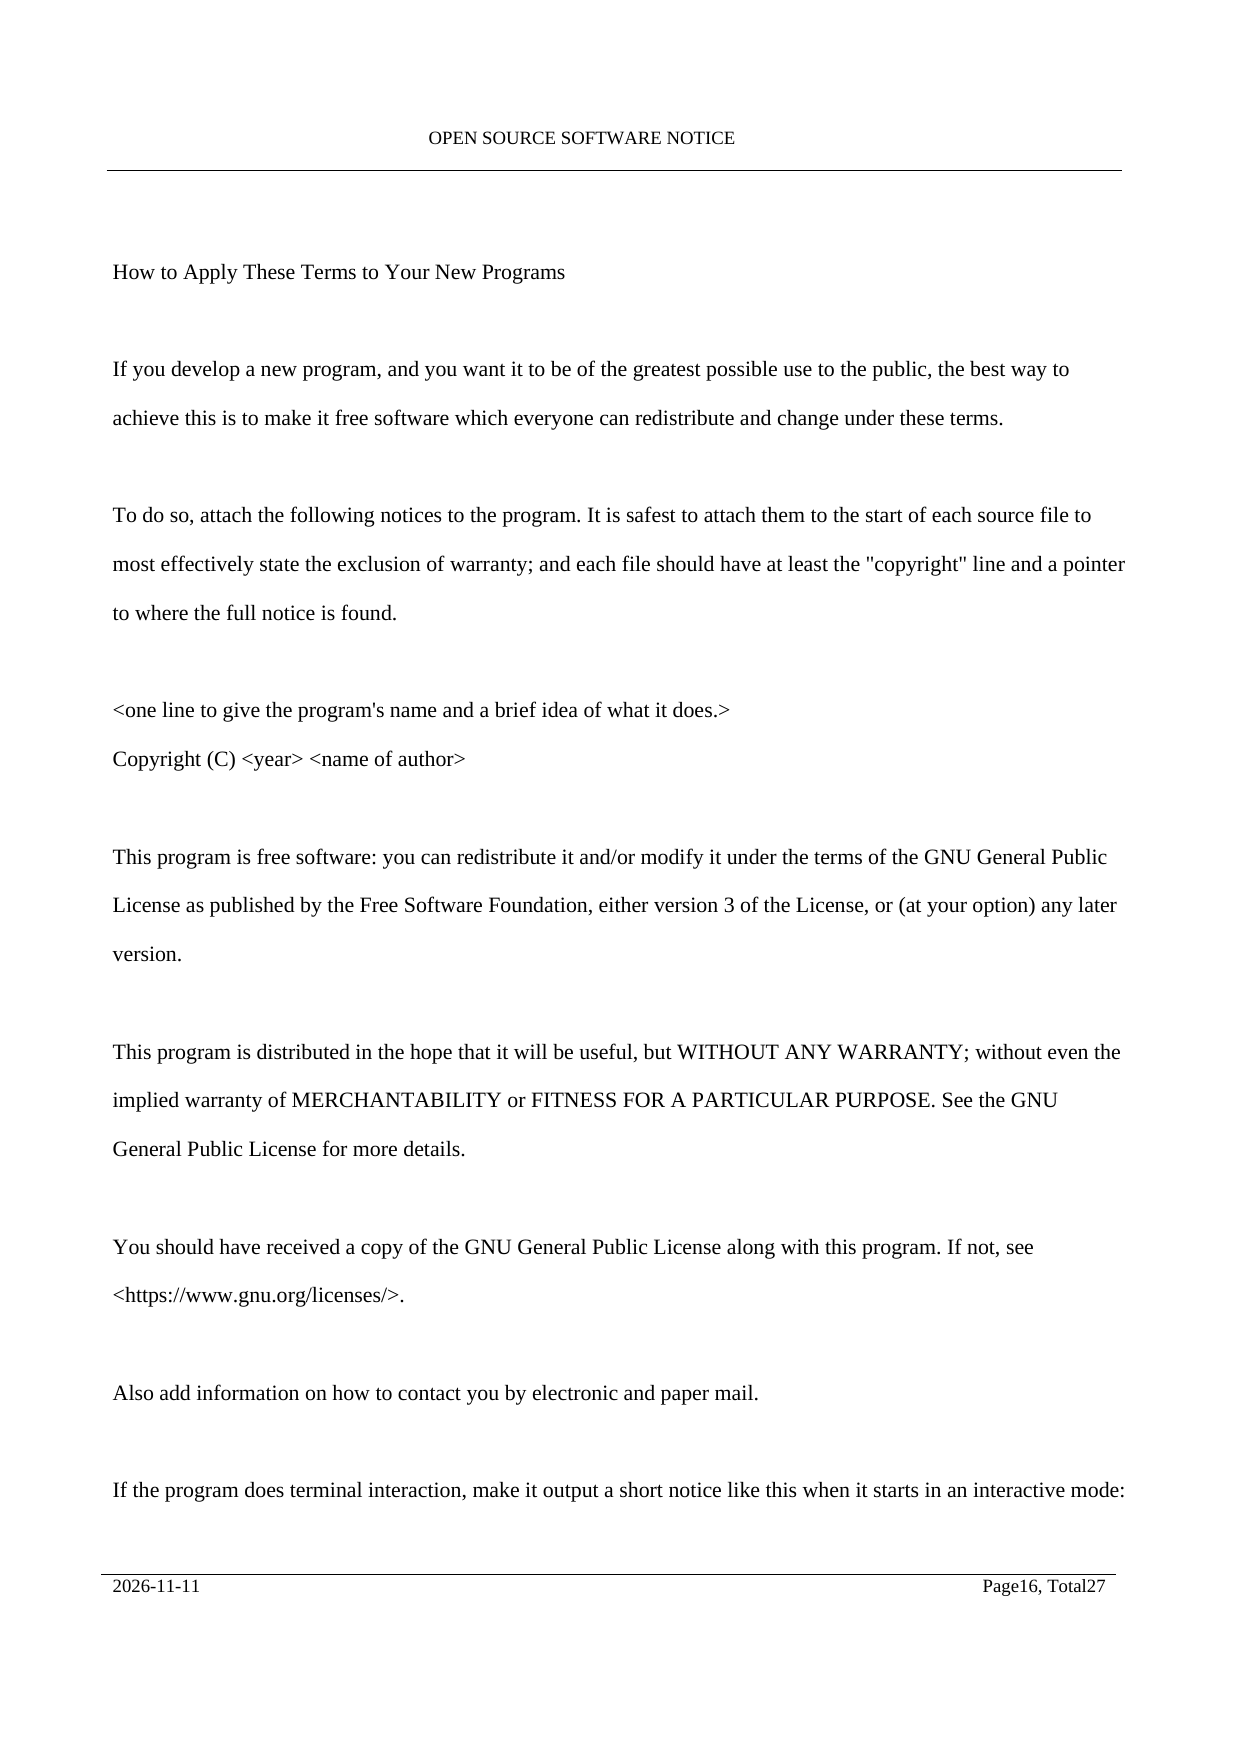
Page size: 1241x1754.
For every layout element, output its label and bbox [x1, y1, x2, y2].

text [112, 206, 1128, 1506]
